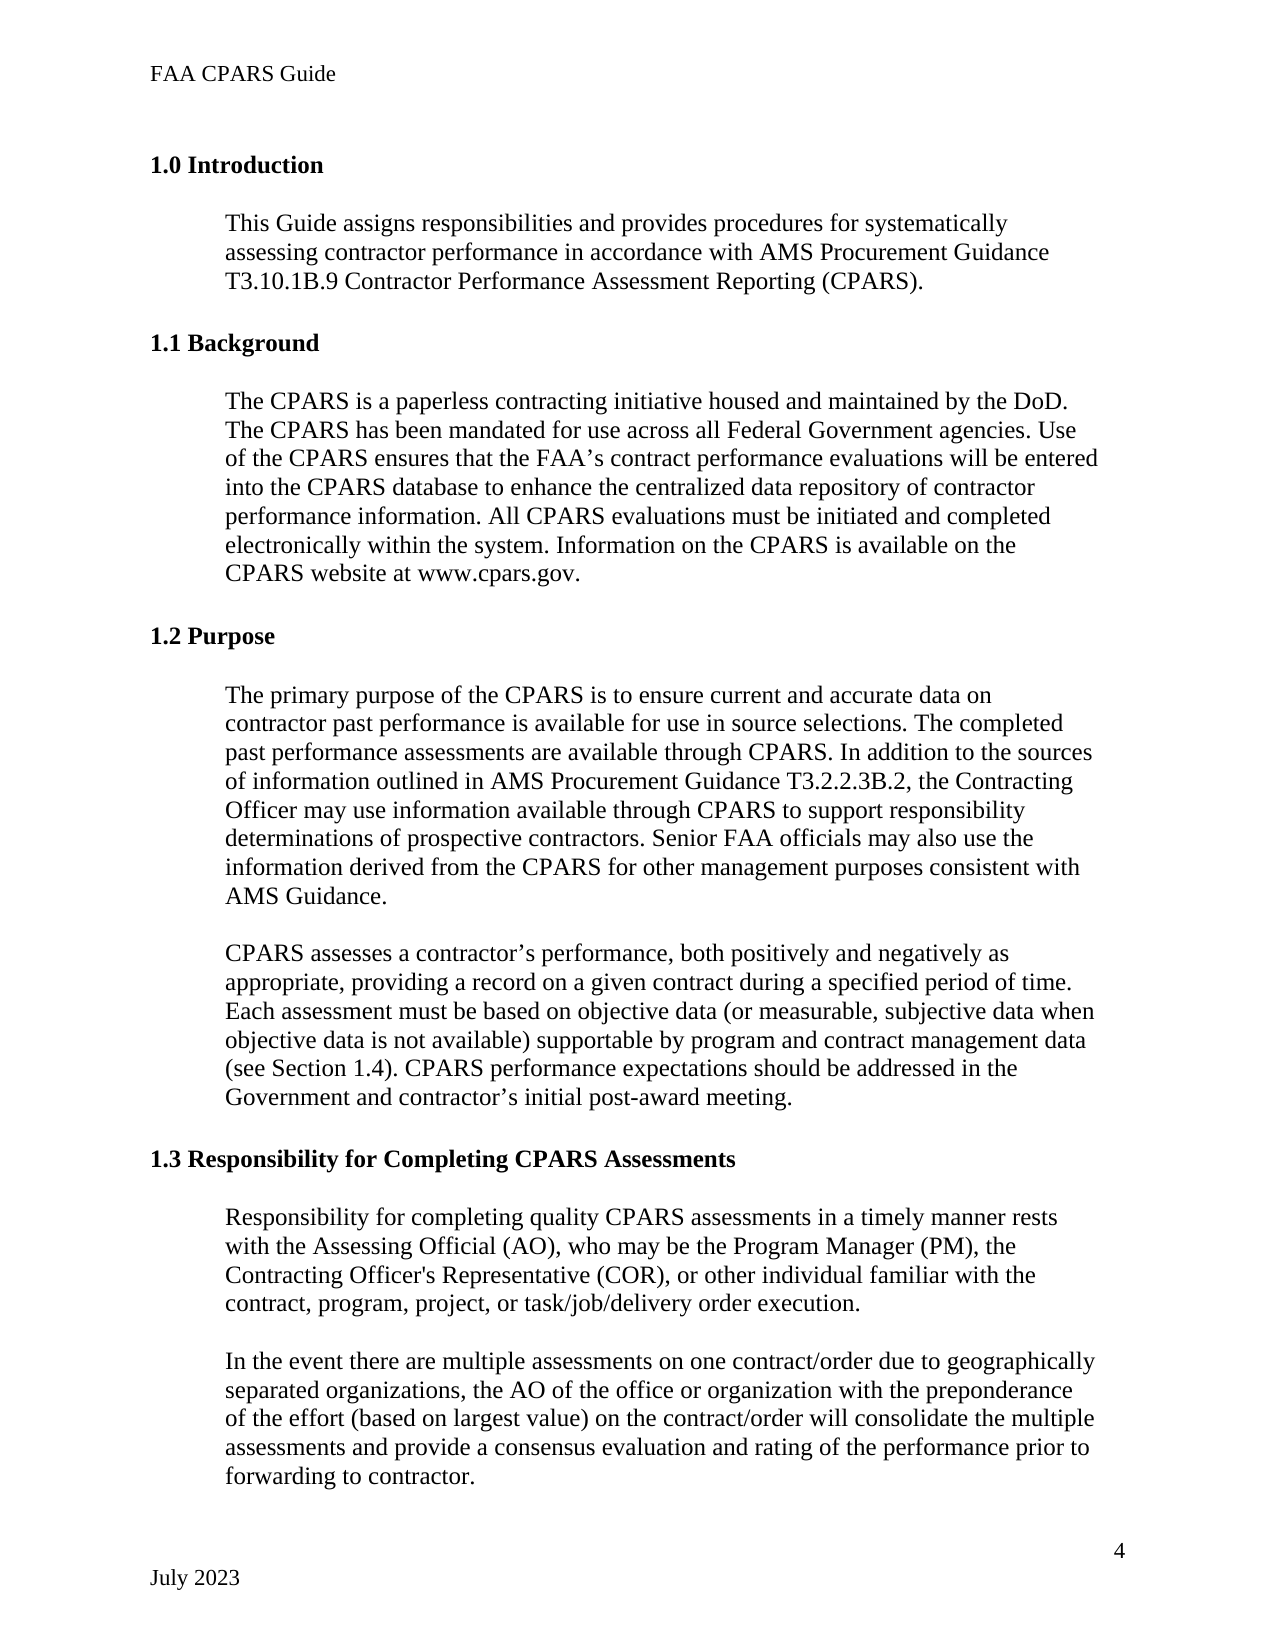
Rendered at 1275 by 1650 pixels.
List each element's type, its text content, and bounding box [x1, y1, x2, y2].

text CPARS assesses a contractor’s performance, both positively and negatively as appropriate, providing a record on a given contract during a specified period of time. Each assessment must be based on objective data (or measurable, subjective data when objective data is not available) supportable by program and contract management data (see Section 1.4). CPARS performance expectations should be addressed in the Government and contractor’s initial post-award meeting. [225, 938, 1098, 1111]
text Responsibility for completing quality CPARS assessments in a timely manner rests with the Assessing Official (AO), who may be the Program Manager (PM), the Contracting Officer's Representative (COR), or other individual familiar with the contract, program, project, or task/job/delivery order execution. [225, 1202, 1098, 1317]
text In the event there are multiple assessments on one contract/order due to geographically separated organizations, the AO of the office or organization with the preponderance of the effort (based on largest value) on the contract/order will consolidate the multiple assessments and provide a consensus evaluation and rating of the performance prior to forwarding to contractor. [225, 1346, 1098, 1490]
text This Guide assigns responsibilities and provides procedures for systematically assessing contractor performance in accordance with AMS Procurement Guidance T3.10.1B.9 Contractor Performance Assessment Reporting (CPARS). [225, 208, 1098, 294]
text The CPARS is a paperless contracting initiative housed and maintained by the DoD. The CPARS has been mandated for use across all Federal Government agencies. Use of the CPARS ensures that the FAA’s contract performance evaluations will be entered into the CPARS database to enhance the centralized data repository of contractor performance information. All CPARS evaluations must be initiated and completed electronically within the system. Information on the CPARS is available on the CPARS website at www.cpars.gov. [225, 386, 1098, 587]
subtitle 1.0 Introduction [150, 150, 1125, 179]
subtitle 1.3 Responsibility for Completing CPARS Assessments [150, 1144, 1125, 1173]
subtitle 1.2 Purpose [150, 621, 1125, 650]
text The primary purpose of the CPARS is to ensure current and accurate data on contractor past performance is available for use in source selections. The completed past performance assessments are available through CPARS. In addition to the sources of information outlined in AMS Procurement Guidance T3.2.2.3B.2, the Contracting Officer may use information available through CPARS to support responsibility determinations of prospective contractors. Senior FAA officials may also use the information derived from the CPARS for other management purposes consistent with AMS Guidance. [225, 680, 1098, 910]
subtitle 1.1 Background [150, 328, 1125, 356]
